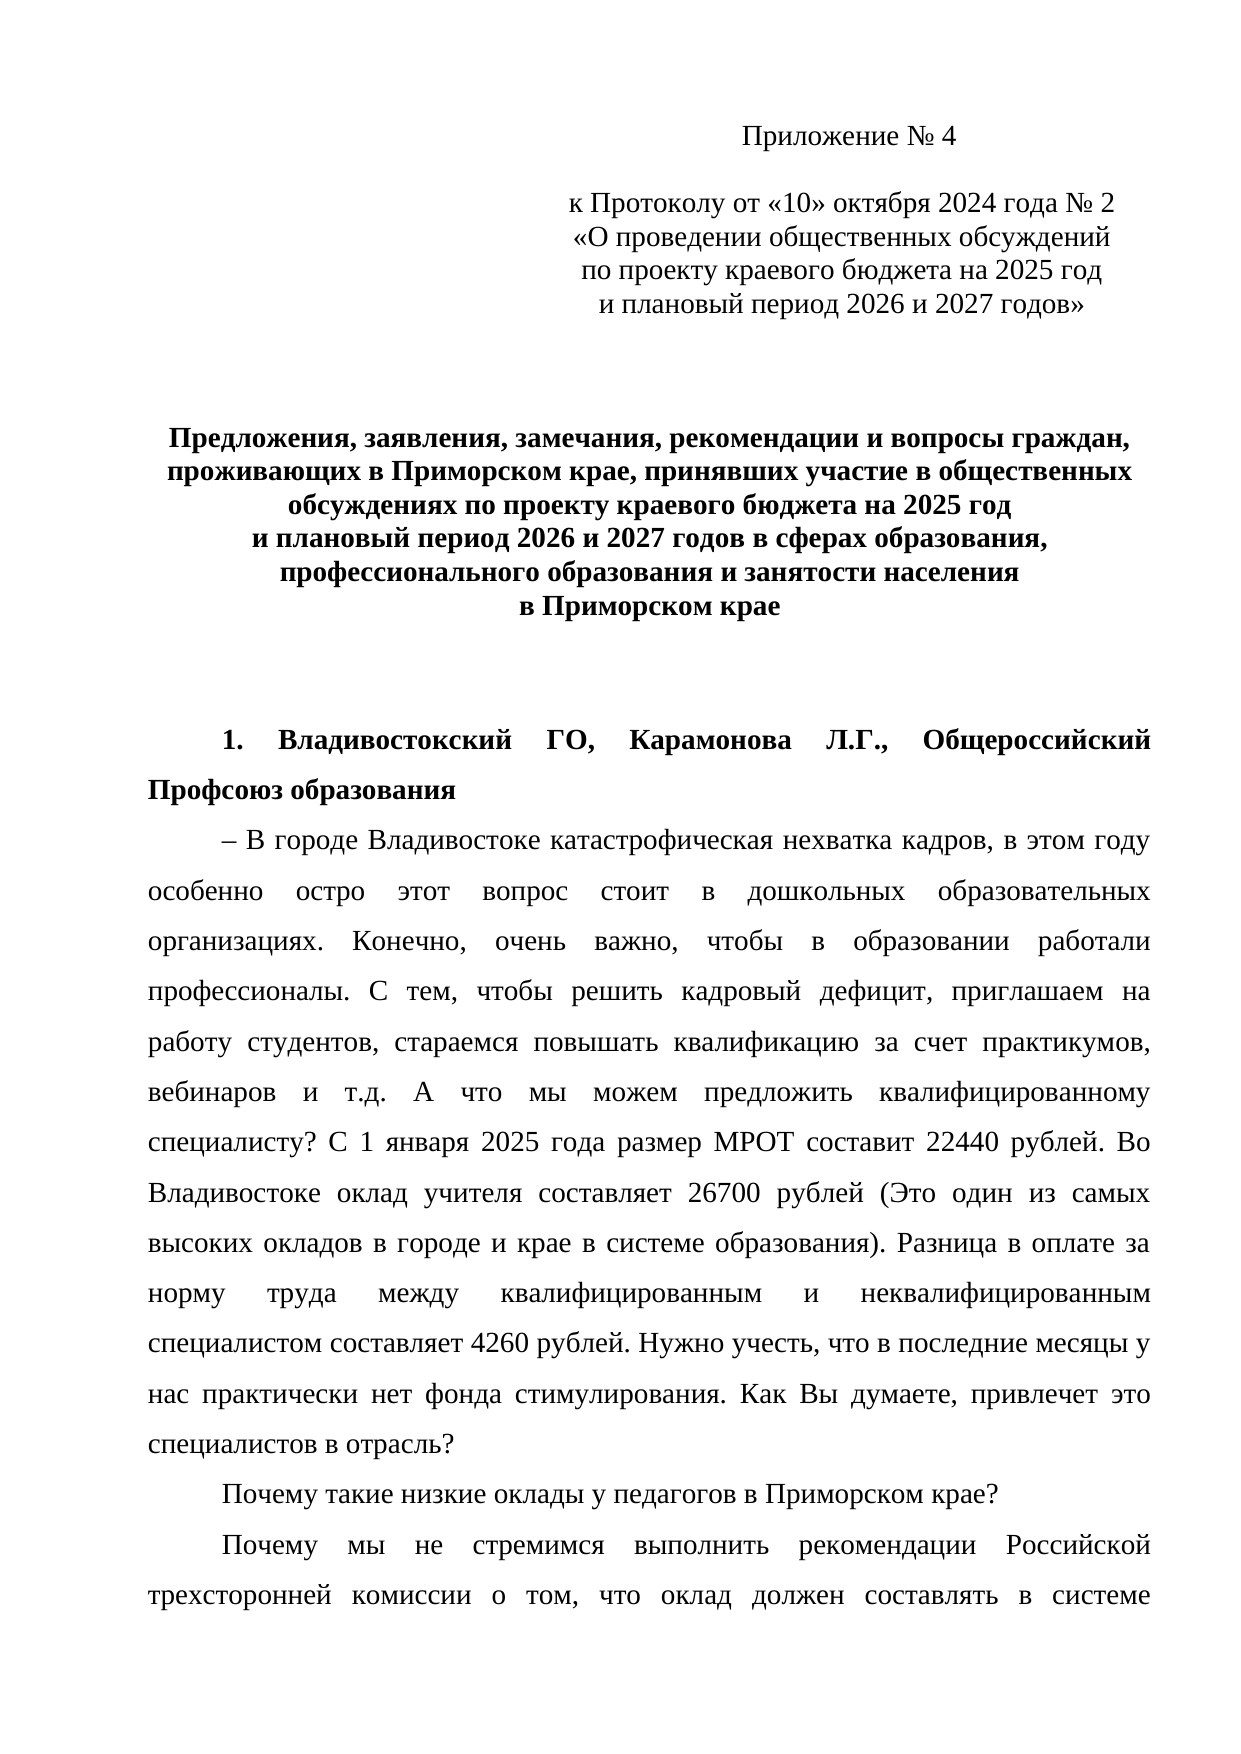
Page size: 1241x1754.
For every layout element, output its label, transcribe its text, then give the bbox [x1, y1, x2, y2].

text 1. Владивостокский ГО, Карамонова Л.Г., Общероссийский Профсоюз образования [148, 722, 1152, 806]
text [148, 1527, 1152, 1611]
text – В городе Владивостоке катастрофическая нехватка кадров, в этом году особенно остро этот вопрос стоит в дошкольных образовательных организациях. Конечно, очень важно, чтобы в образовании работали профессионалы. С тем, чтобы решить кадровый дефицит, приглашаем на работу студентов, стараемся повышать квалификацию за счет практикумов, вебинаров и т.д. А что мы можем предложить квалифицированному специалисту? С 1 января 2025 года размер МРОТ составит 22440 рублей. Во Владивостоке оклад учителя составляет 26700 рублей (Это один из самых высоких окладов в городе и крае в системе образования). Разница в оплате за норму труда между квалифицированным и неквалифицированным специалистом составляет 4260 рублей. Нужно учесть, что в последние месяцы у нас практически нет фонда стимулирования. Как Вы думаете, привлечет это специалистов в отрасль? [148, 822, 1152, 1460]
text Почему такие низкие оклады у педагогов в Приморском крае? [148, 1477, 1152, 1510]
text и плановый период 2026 и 2027 годов в сферах образования, профессионального образования и занятости населения [148, 521, 1152, 588]
text «О проведении общественных обсуждений [532, 219, 1152, 252]
text Приложение № 4 [546, 118, 1152, 152]
text по проекту краевого бюджета на 2025 год [532, 252, 1152, 286]
text к Протоколу от «10» октября 2024 года № 2 [532, 185, 1152, 219]
text Предложения, заявления, замечания, рекомендации и вопросы граждан, проживающих в Приморском крае, принявших участие в общественных обсуждениях по проекту краевого бюджета на 2025 год [148, 420, 1152, 521]
text и плановый период 2026 и 2027 годов» [532, 286, 1152, 319]
text в Приморском крае [148, 588, 1152, 621]
